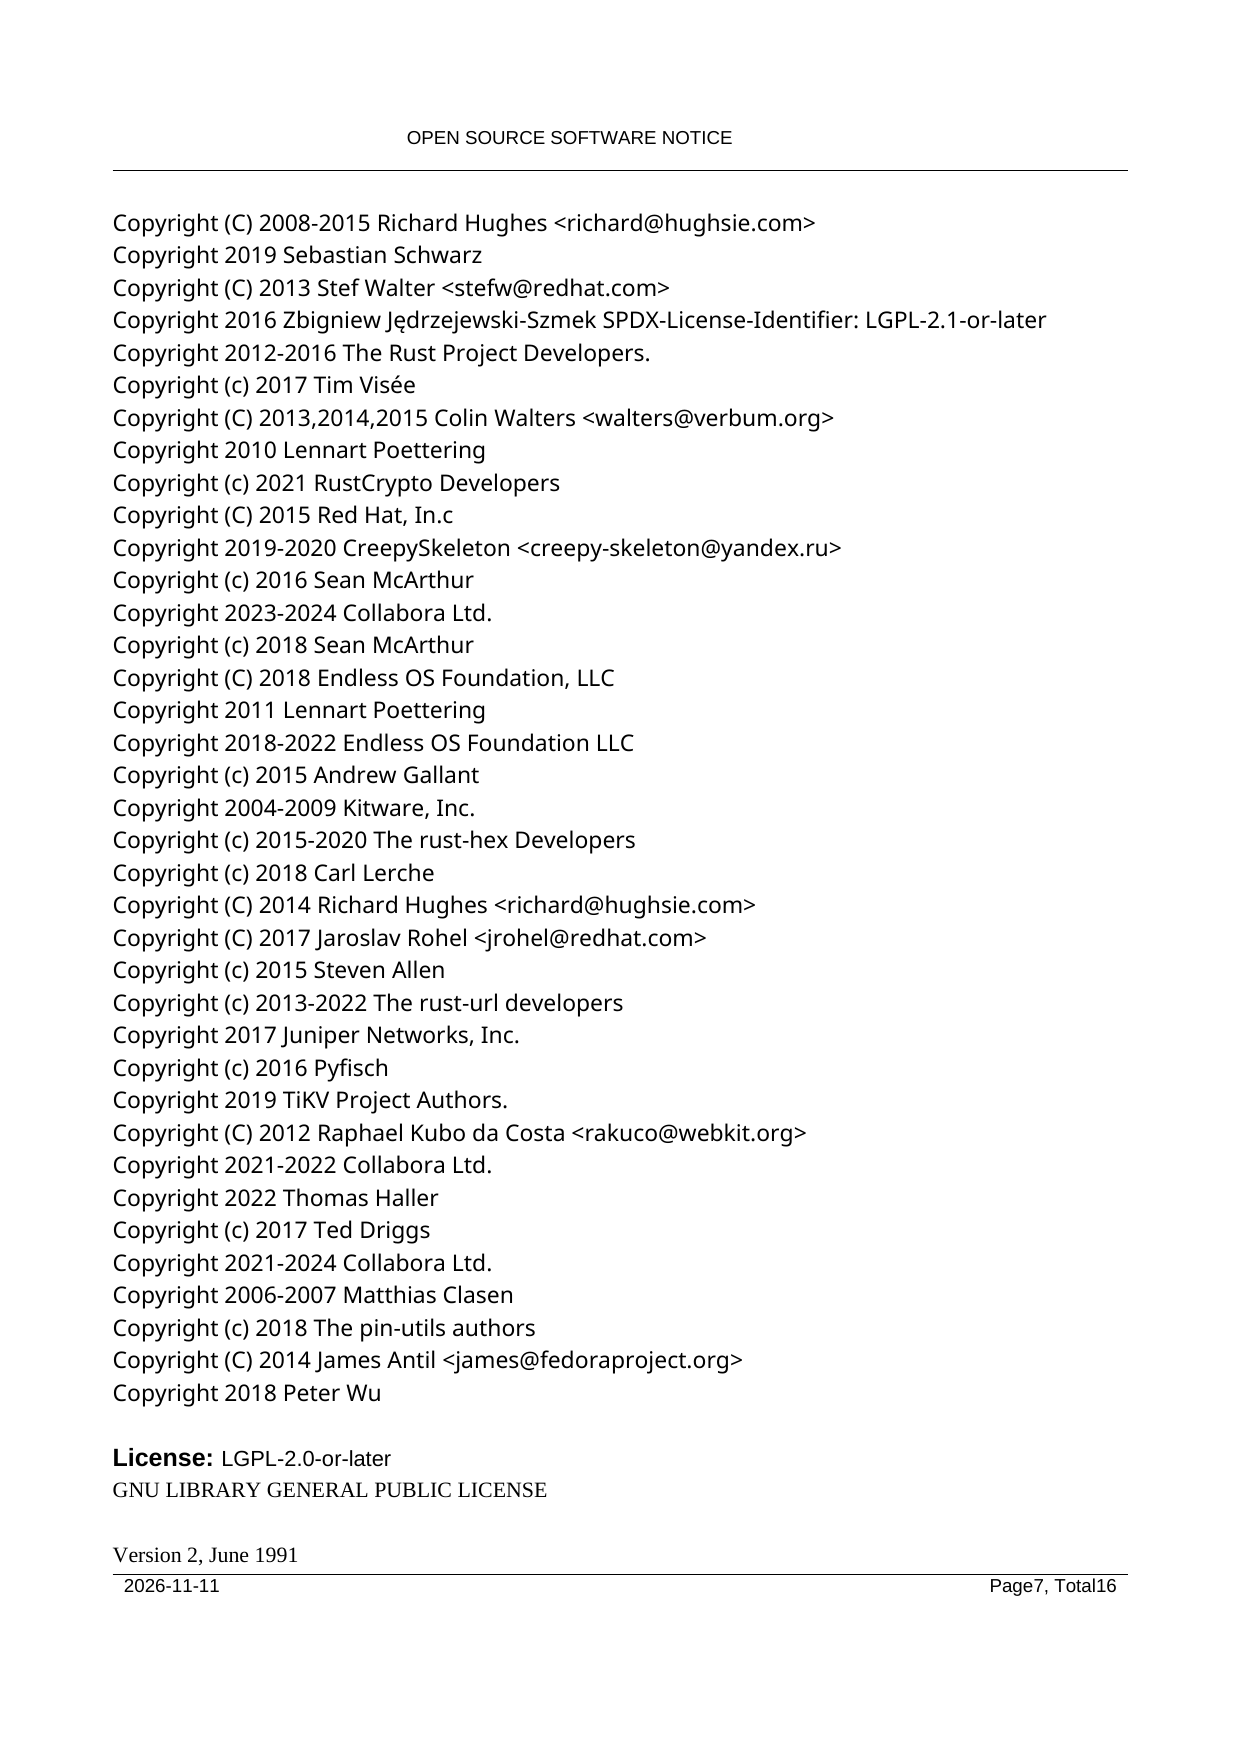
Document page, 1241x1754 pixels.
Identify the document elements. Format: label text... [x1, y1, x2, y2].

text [112, 206, 1128, 1441]
text License: LGPL-2.0-or-later [112, 1441, 1128, 1474]
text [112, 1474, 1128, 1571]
